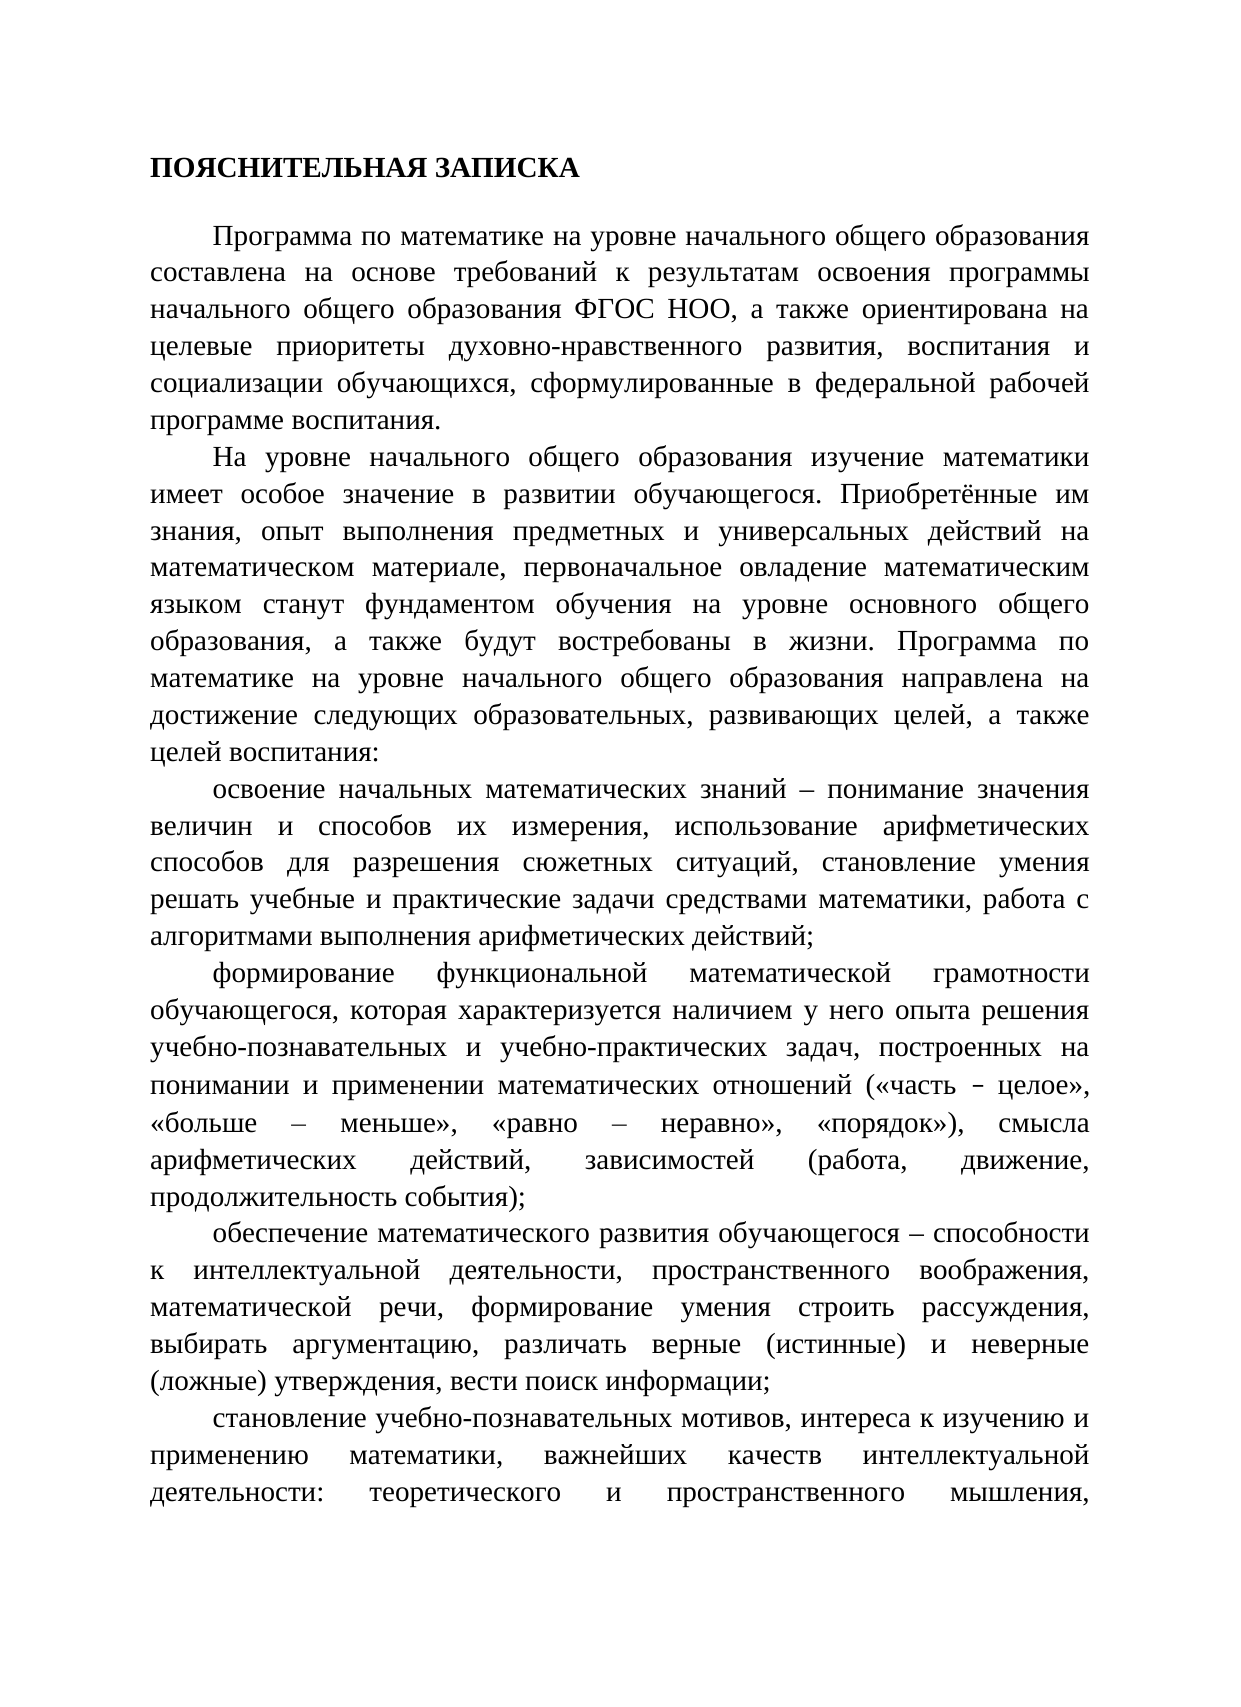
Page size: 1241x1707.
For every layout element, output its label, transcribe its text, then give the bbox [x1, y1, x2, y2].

text формирование функциональной математической грамотности обучающегося, которая характеризуется наличием у него опыта решения учебно-познавательных и учебно-практических задач, построенных на понимании и применении математических отношений («часть – целое», «больше – меньше», «равно – неравно», «порядок»), смысла арифметических действий, зависимостей (работа, движение, продолжительность события); [150, 955, 1090, 1212]
text На уровне начального общего образования изучение математики имеет особое значение в развитии обучающегося. Приобретённые им знания, опыт выполнения предметных и универсальных действий на математическом материале, первоначальное овладение математическим языком станут фундаментом обучения на уровне основного общего образования, а также будут востребованы в жизни. Программа по математике на уровне начального общего образования направлена на достижение следующих образовательных, развивающих целей, а также целей воспитания: [150, 439, 1090, 767]
text обеспечение математического развития обучающегося – способности к интеллектуальной деятельности, пространственного воображения, математической речи, формирование умения строить рассуждения, выбирать аргументацию, различать верные (истинные) и неверные (ложные) утверждения, вести поиск информации; [150, 1216, 1090, 1397]
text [150, 1400, 1090, 1507]
text ПОЯСНИТЕЛЬНАЯ ЗАПИСКА [150, 150, 1090, 183]
text Программа по математике на уровне начального общего образования составлена на основе требований к результатам освоения программы начального общего образования ФГОС НОО, а также ориентирована на целевые приоритеты духовно-нравственного развития, воспитания и социализации обучающихся, сформулированные в федеральной рабочей программе воспитания. [150, 218, 1090, 436]
text освоение начальных математических знаний – понимание значения величин и способов их измерения, использование арифметических способов для разрешения сюжетных ситуаций, становление умения решать учебные и практические задачи средствами математики, работа с алгоритмами выполнения арифметических действий; [150, 771, 1090, 952]
